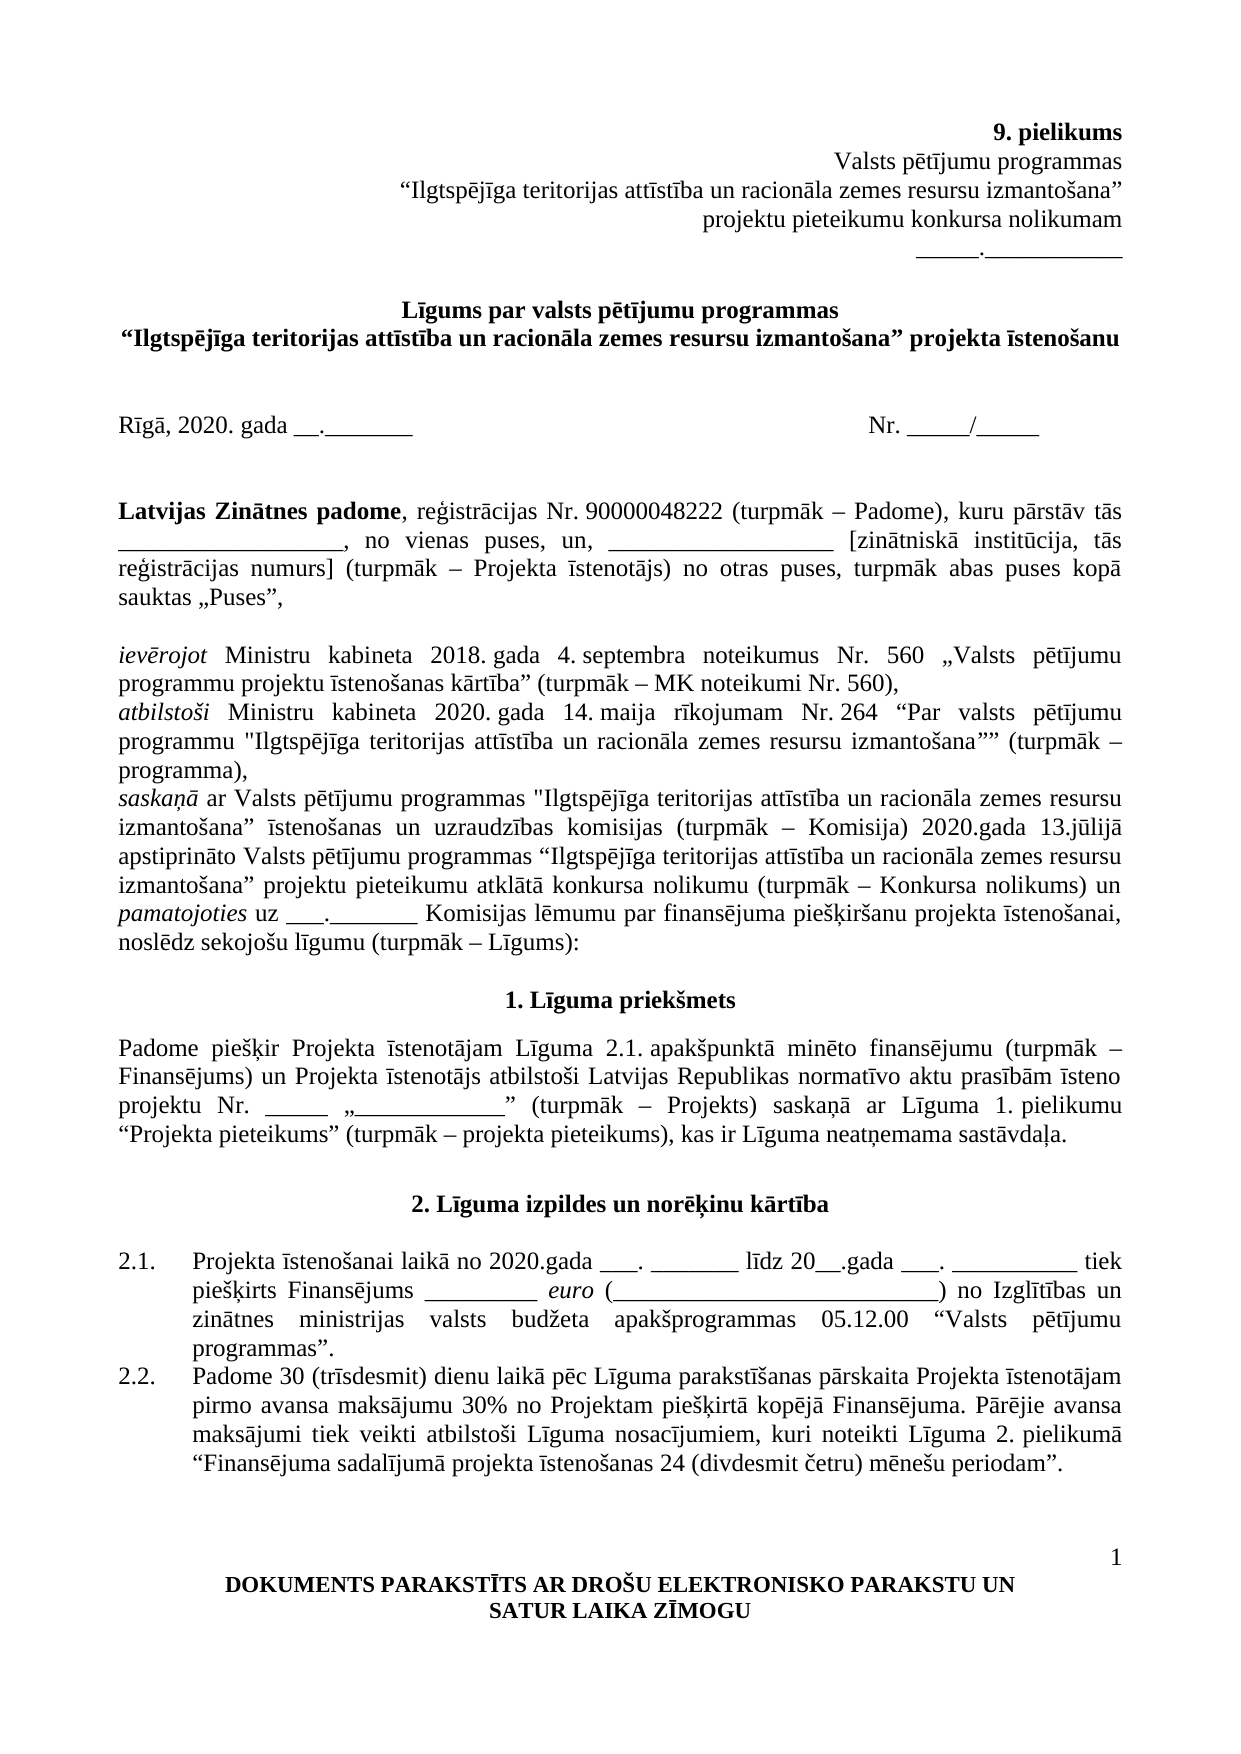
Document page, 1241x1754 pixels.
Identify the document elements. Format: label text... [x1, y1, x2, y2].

text “” [118, 175, 1122, 204]
text 9. pielikums [118, 117, 1122, 146]
text 1. Līguma priekšmets [118, 985, 1122, 1013]
text projektu pieteikumu konkursa nolikumam [118, 204, 1122, 232]
text 2. Līguma izpildes un norēķinu kārtība [118, 1189, 1122, 1218]
text Padome piešķir Projekta īstenotājam Līguma 2.1. apakšpunktā minēto finansējumu (turpmāk – Finansējums) un Projekta īstenotājs atbilstoši Latvijas Republikas normatīvo aktu prasībām īsteno projektu Nr. _____ „____________” (turpmāk – Projekts) saskaņā ar Līguma 1. pielikumu “Projekta pieteikums” (turpmāk – projekta pieteikums), kas ir Līguma neatņemama sastāvdaļa. [118, 1033, 1122, 1148]
text Valsts pētījumu programmas [118, 146, 1122, 175]
text ievērojot Ministru kabineta 2018. gada 4. septembra noteikumus Nr. 560 „Valsts pētījumu programmu projektu īstenošanas kārtība” (turpmāk – MK noteikumi Nr. 560), [118, 640, 1122, 697]
text Līgums par valsts pētījumu programmas [118, 295, 1122, 323]
text atbilstoši Ministru kabineta 20. gada . rīkojumam Nr. “Par valsts pētījumu programmu "”” (turpmāk – programma), [118, 697, 1122, 783]
text “” projekta īstenošanu [118, 323, 1122, 352]
text 2.2. Padome 30 (trīsdesmit) dienu laikā pēc Līguma parakstīšanas pārskaita Projekta īstenotājam pirmo avansa maksājumu 30% no Projektam piešķirtā kopējā Finansējuma. Pārējie avansa maksājumi tiek veikti atbilstoši Līguma nosacījumiem, kuri noteikti Līguma 2. pielikumā “Finansējuma sadalījumā projekta īstenošanas periodam”. [118, 1361, 1122, 1476]
text 2.1. Projekta īstenošanai laikā no 20.gada ___. _______ līdz 20__.gada ___. __________ tiek piešķirts Finansējums _________ euro (__________________________) no Izglītības un zinātnes ministrijas valsts budžeta apakšprogrammas 05.12.00 “Valsts pētījumu programmas”. [118, 1246, 1122, 1361]
text Latvijas Zinātnes padome, reģistrācijas Nr. 90000048222 (turpmāk – Padome), kuru pārstāv tās __________________, no vienas puses, un, __________________ [zinātniskā institūcija, tās reģistrācijas numurs] (turpmāk – Projekta īstenotājs) no otras puses, turpmāk abas puses kopā sauktas „Puses”, [118, 496, 1122, 611]
text Rīgā, 2020. gada __._______ Nr. _____/_____ [118, 410, 1122, 438]
text _____.___________ [118, 232, 1122, 261]
text saskaņā ar Valsts pētījumu programmas "” īstenošanas un uzraudzības komisijas (turpmāk – Komisija) 20.gada . apstiprināto Valsts pētījumu programmas “” projektu pieteikumu atklātā konkursa nolikumu (turpmāk – Konkursa nolikums) un pamatojoties uz ___._______ Komisijas lēmumu par finansējuma piešķiršanu projekta īstenošanai, noslēdz sekojošu līgumu (turpmāk – Līgums): [118, 783, 1122, 956]
